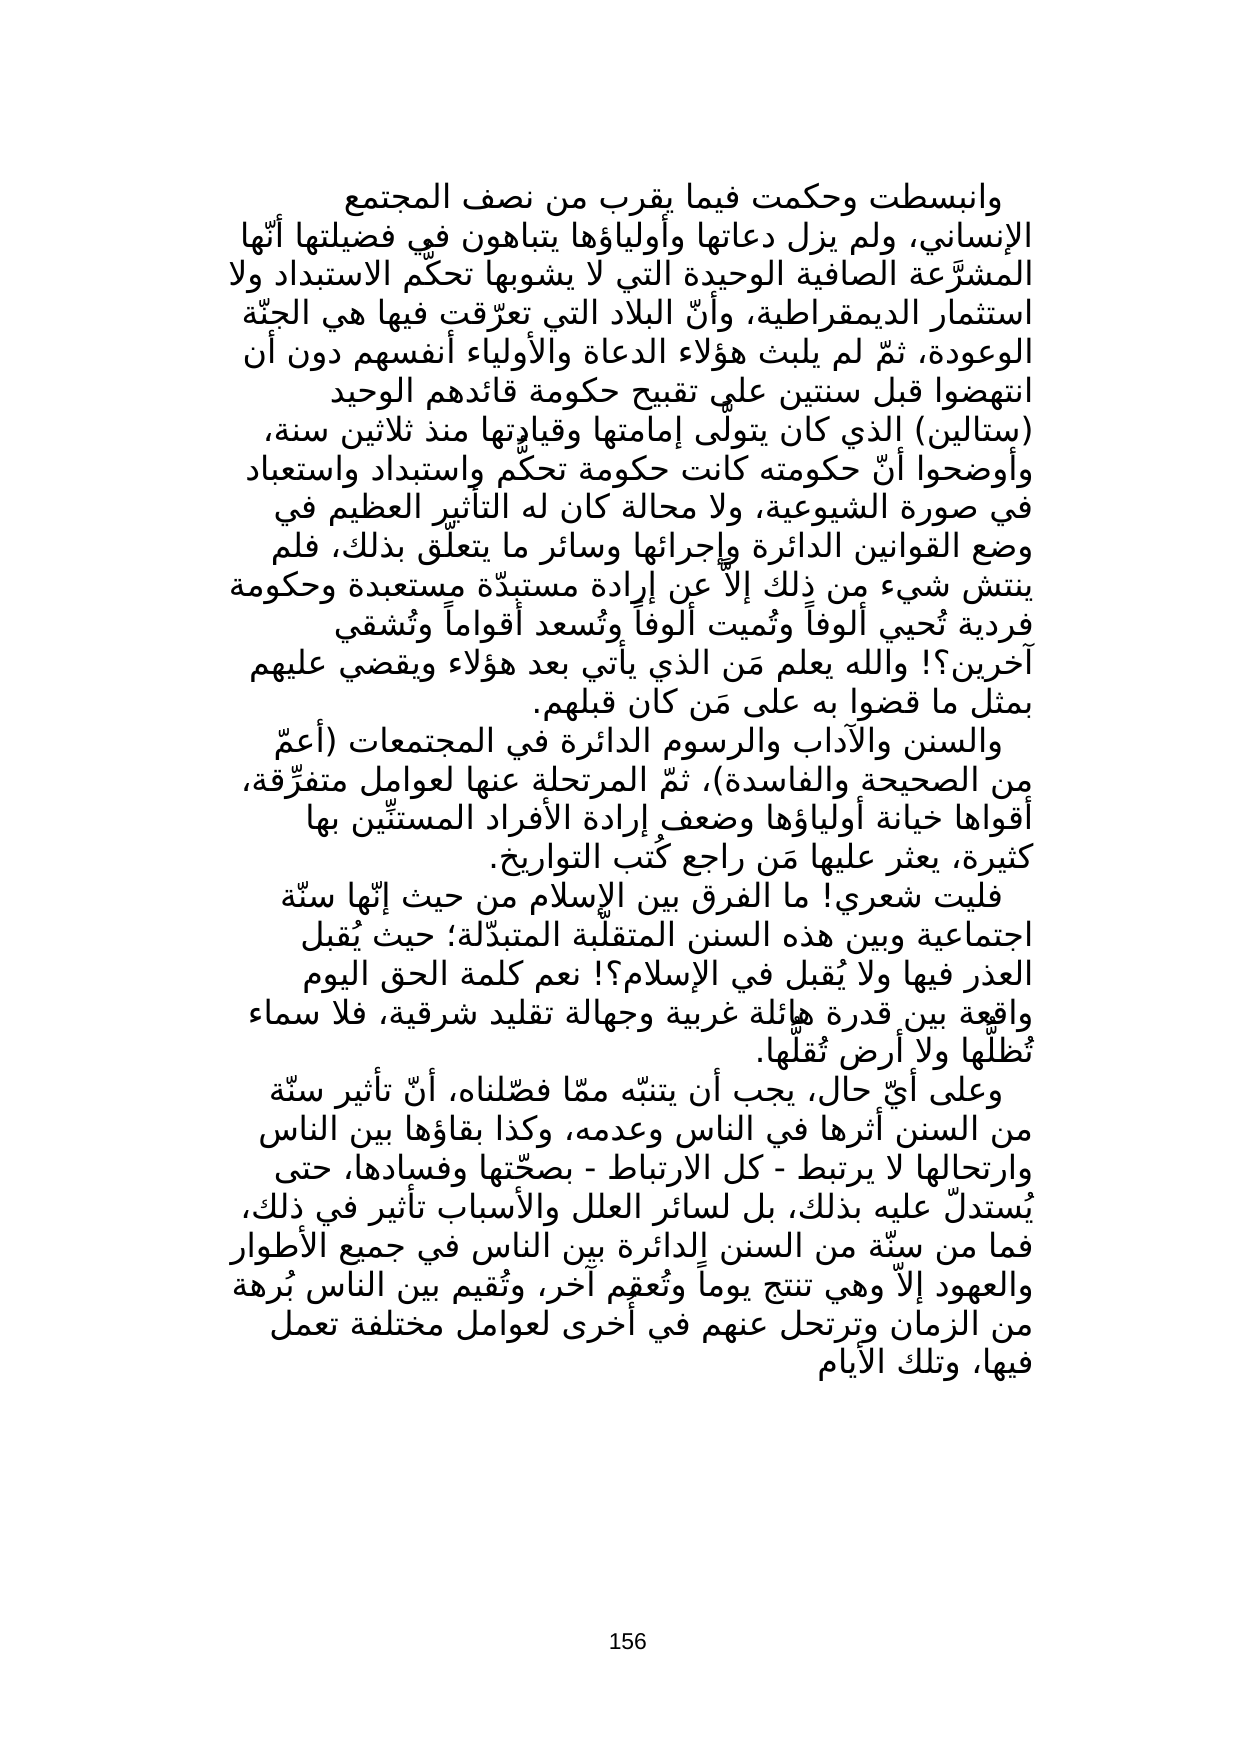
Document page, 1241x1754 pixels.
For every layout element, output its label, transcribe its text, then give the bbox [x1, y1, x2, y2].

text وانبسطت وحكمت فيما يقرب من نصف المجتمع الإنساني، ولم يزل دعاتها وأولياؤها يتباهون في فضيلتها أنّها المشرَّعة الصافية الوحيدة التي لا يشوبها تحكُّم الاستبداد ولا استثمار الديمقراطية، وأنّ البلاد التي تعرّقت فيها هي الجنّة الوعودة، ثمّ لم يلبث هؤلاء الدعاة والأولياء أنفسهم دون أن انتهضوا قبل سنتين على تقبيح حكومة قائدهم الوحيد (ستالين) الذي كان يتولَّى إمامتها وقيادتها منذ ثلاثين سنة، وأوضحوا أنّ حكومته كانت حكومة تحكُّم واستبداد واستعباد في صورة الشيوعية، ولا محالة كان له التأثير العظيم في وضع القوانين الدائرة وإجرائها وسائر ما يتعلّق بذلك، فلم ينتش شيء من ذلك إلاَّ عن إرادة مستبدّة مستعبدة وحكومة فردية تُحيي ألوفاً وتُميت ألوفاً وتُسعد أقواماً وتُشقي آخرين؟! والله يعلم مَن الذي يأتي بعد هؤلاء ويقضي عليهم بمثل ما قضوا به على مَن كان قبلهم. [222, 177, 1033, 721]
text وعلى أيّ حال، يجب أن يتنبّه ممّا فصّلناه، أنّ تأثير سنّة من السنن أثرها في الناس وعدمه، وكذا بقاؤها بين الناس وارتحالها لا يرتبط - كل الارتباط - بصحّتها وفسادها، حتى يُستدلّ عليه بذلك، بل لسائر العلل والأسباب تأثير في ذلك، فما من سنّة من السنن الدائرة بين الناس في جميع الأطوار والعهود إلاّ وهي تنتج يوماً وتُعقم آخر، وتُقيم بين الناس بُرهة من الزمان وترتحل عنهم في أُخرى لعوامل مختلفة تعمل فيها، وتلك الأيام [222, 1071, 1033, 1382]
text والسنن والآداب والرسوم الدائرة في المجتمعات (أعمّ من الصحيحة والفاسدة)، ثمّ المرتحلة عنها لعوامل متفرِّقة، أقواها خيانة أولياؤها وضعف إرادة الأفراد المستنِّين بها كثيرة، يعثر عليها مَن راجع كُتب التواريخ. [222, 721, 1033, 877]
text فليت شعري! ما الفرق بين الإسلام من حيث إنّها سنّة اجتماعية وبين هذه السنن المتقلّبة المتبدّلة؛ حيث يُقبل العذر فيها ولا يُقبل في الإسلام؟! نعم كلمة الحق اليوم واقعة بين قدرة هائلة غربية وجهالة تقليد شرقية، فلا سماء تُظلُّها ولا أرض تُقلُّها. [222, 877, 1033, 1071]
